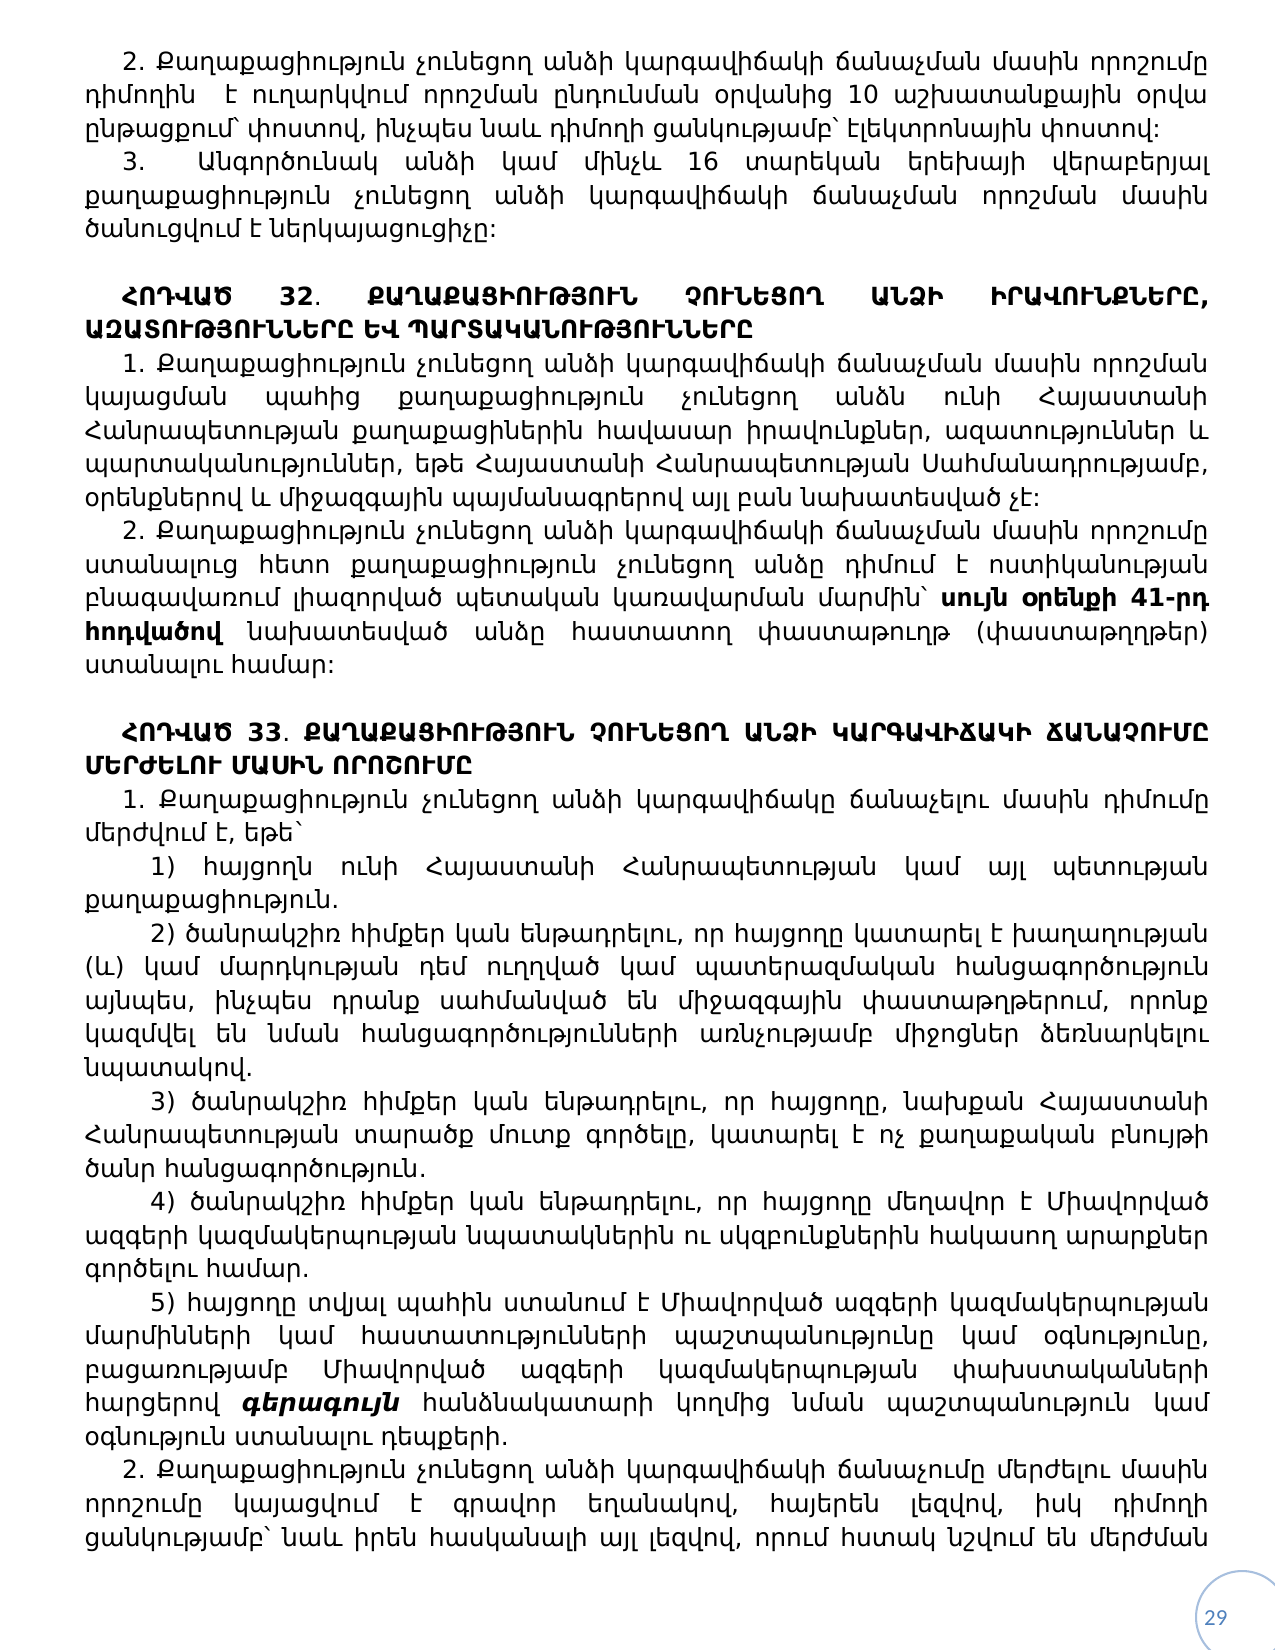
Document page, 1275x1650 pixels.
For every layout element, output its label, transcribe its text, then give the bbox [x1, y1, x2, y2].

text ՀՈԴՎԱԾ 33. ՔԱՂԱՔԱՑԻՈՒԹՅՈՒՆ ՉՈՒՆԵՑՈՂ ԱՆՁԻ ԿԱՐԳԱՎԻՃԱԿԻ ՃԱՆԱՉՈՒՄԸ ՄԵՐԺԵԼՈՒ ՄԱՍԻՆ ՈՐՈՇՈՒՄԸ [84, 718, 1209, 780]
text ՀՈԴՎԱԾ 32. ՔԱՂԱՔԱՑԻՈՒԹՅՈՒՆ ՉՈՒՆԵՑՈՂ ԱՆՁԻ ԻՐԱՎՈՒՆՔՆԵՐԸ, ԱԶԱՏՈՒԹՅՈՒՆՆԵՐԸ ԵՎ ՊԱՐՏԱԿԱՆՈՒԹՅՈՒՆՆԵՐԸ [84, 282, 1209, 344]
text 3. Անգործունակ անձի կամ մինչև 16 տարեկան երեխայի վերաբերյալ քաղաքացիություն չունեցող անձի կարգավիճակի ճանաչման որոշման մասին ծանուցվում է ներկայացուցիչը: [84, 147, 1209, 244]
text 1. Քաղաքացիություն չունեցող անձի կարգավիճակի ճանաչման մասին որոշման կայացման պահից քաղաքացիություն չունեցող անձն ունի Հայաստանի Հանրապետության քաղաքացիներին հավասար իրավունքներ, ազատություններ և պարտականություններ, եթե Հայաստանի Հանրապետության Սահմանադրությամբ, օրենքներով և միջազգային պայմանագրերով այլ բան նախատեսված չէ: [84, 349, 1209, 512]
text 4) ծանրակշիռ հիմքեր կան ենթադրելու, որ հայցողը մեղավոր է Միավորված ազգերի կազմակերպության նպատակներին ու սկզբունքներին հակասող արարքներ գործելու համար. [84, 1187, 1209, 1283]
text 2) ծանրակշիռ հիմքեր կան ենթադրելու, որ հայցողը կատարել է խաղաղության (և) կամ մարդկության դեմ ուղղված կամ պատերազմական հանցագործություն այնպես, ինչպես դրանք սահմանված են միջազգային փաստաթղթերում, որոնք կազմվել են նման հանցագործությունների առնչությամբ միջոցներ ձեռնարկելու նպատակով. [84, 919, 1209, 1082]
text 1. Քաղաքացիություն չունեցող անձի կարգավիճակը ճանաչելու մասին դիմումը մերժվում է, եթե` [84, 785, 1209, 847]
text 2. Քաղաքացիություն չունեցող անձի կարգավիճակի ճանաչման մասին որոշումը դիմողին է ուղարկվում որոշման ընդունման օրվանից 10 աշխատանքային օրվա ընթացքում՝ փոստով, ինչպես նաև դիմողի ցանկությամբ՝ էլեկտրոնային փոստով: [84, 47, 1209, 143]
text 2. Քաղաքացիություն չունեցող անձի կարգավիճակի ճանաչման մասին որոշումը ստանալուց հետո քաղաքացիություն չունեցող անձը դիմում է ոստիկանության բնագավառում լիազորված պետական կառավարման մարմին՝ սույն օրենքի 41-րդ հոդվածով նախատեսված անձը հաստատող փաստաթուղթ (փաստաթղղթեր) ստանալու համար: [84, 516, 1209, 680]
text 1) հայցողն ունի Հայաստանի Հանրապետության կամ այլ պետության քաղաքացիություն. [84, 852, 1209, 914]
text 3) ծանրակշիռ հիմքեր կան ենթադրելու, որ հայցողը, նախքան Հայաստանի Հանրապետության տարածք մուտք գործելը, կատարել է ոչ քաղաքական բնույթի ծանր հանցագործություն. [84, 1087, 1209, 1183]
text 5) հայցողը տվյալ պահին ստանում է Միավորված ազգերի կազմակերպության մարմինների կամ հաստատությունների պաշտպանությունը կամ օգնությունը, բացառությամբ Միավորված ազգերի կազմակերպության փախստականների հարցերով գերագույն հանձնակատարի կողմից նման պաշտպանություն կամ օգնություն ստանալու դեպքերի. [84, 1288, 1209, 1451]
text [84, 1456, 1209, 1552]
